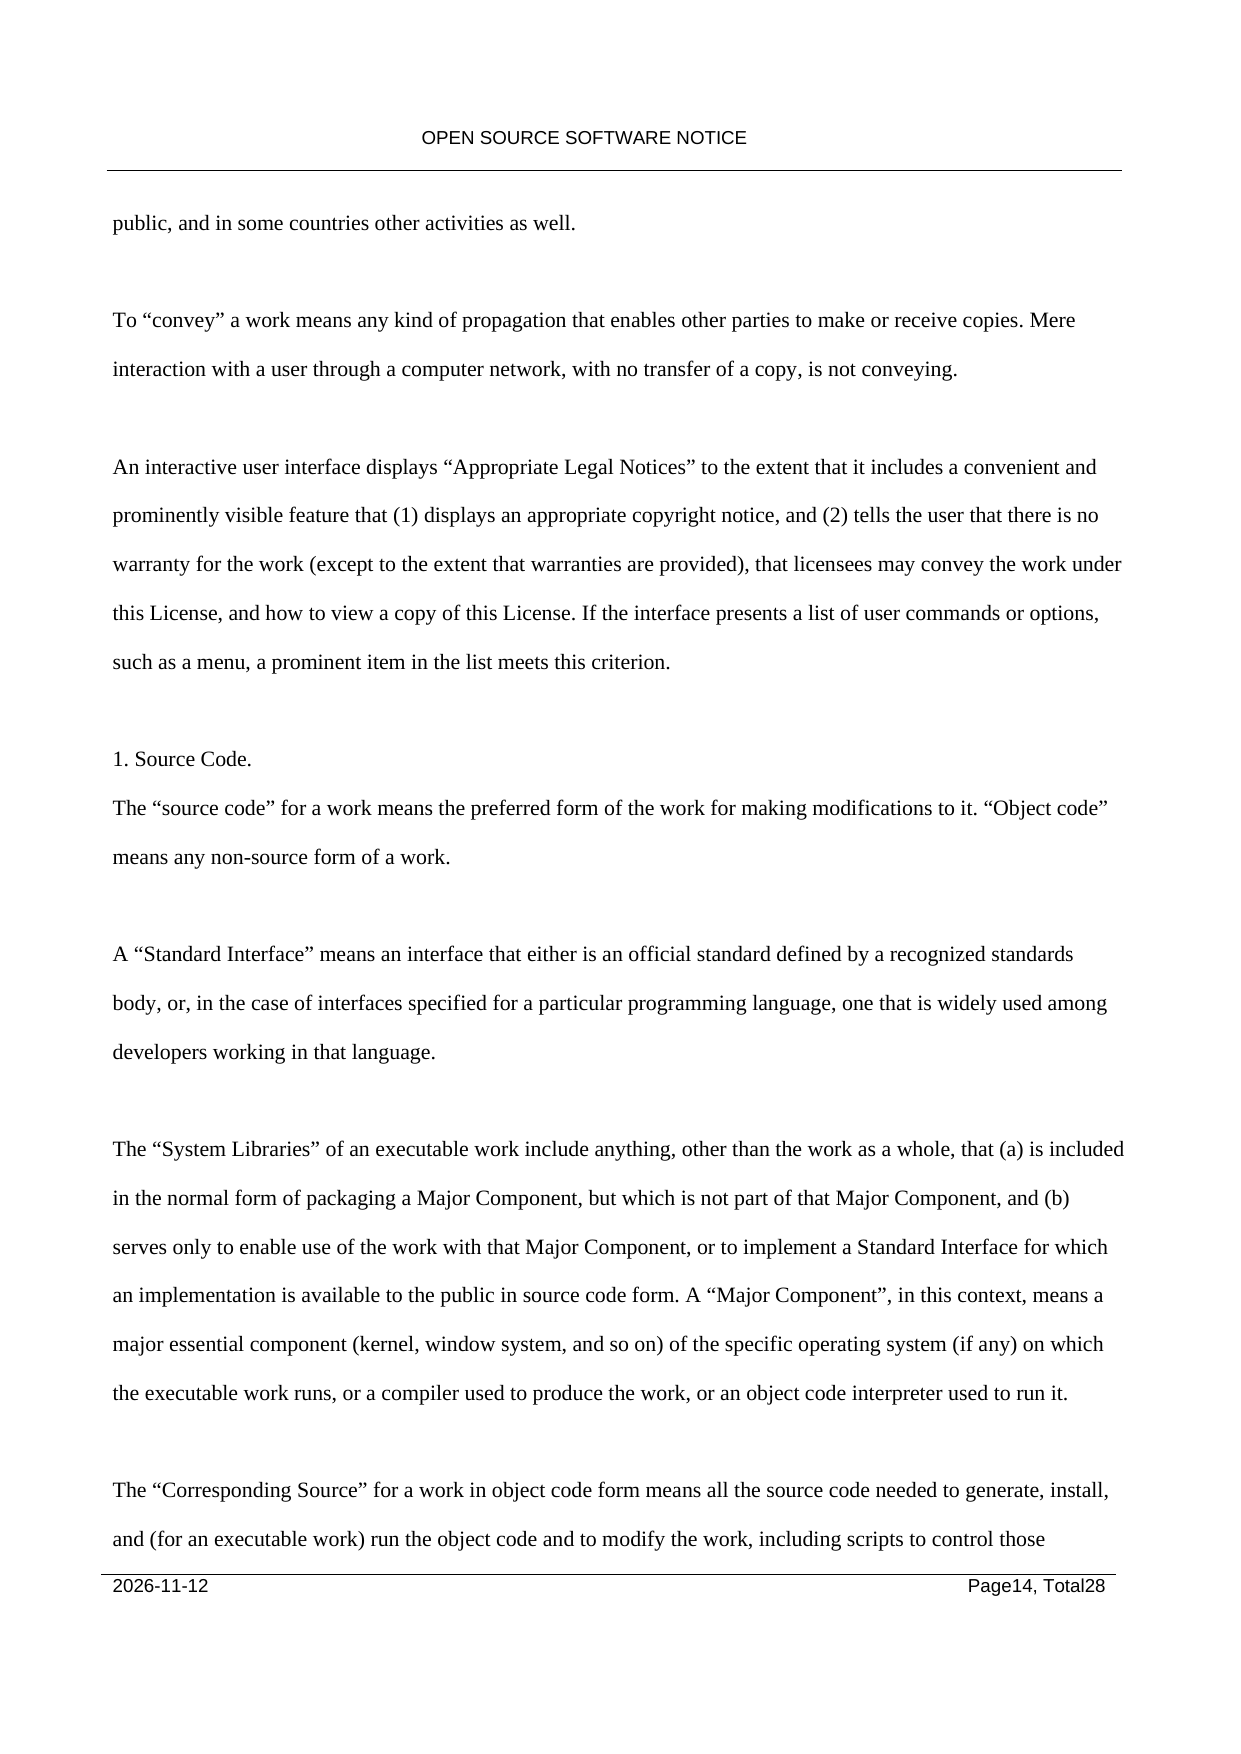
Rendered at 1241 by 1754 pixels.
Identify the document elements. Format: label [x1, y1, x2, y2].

text [112, 206, 1128, 1555]
